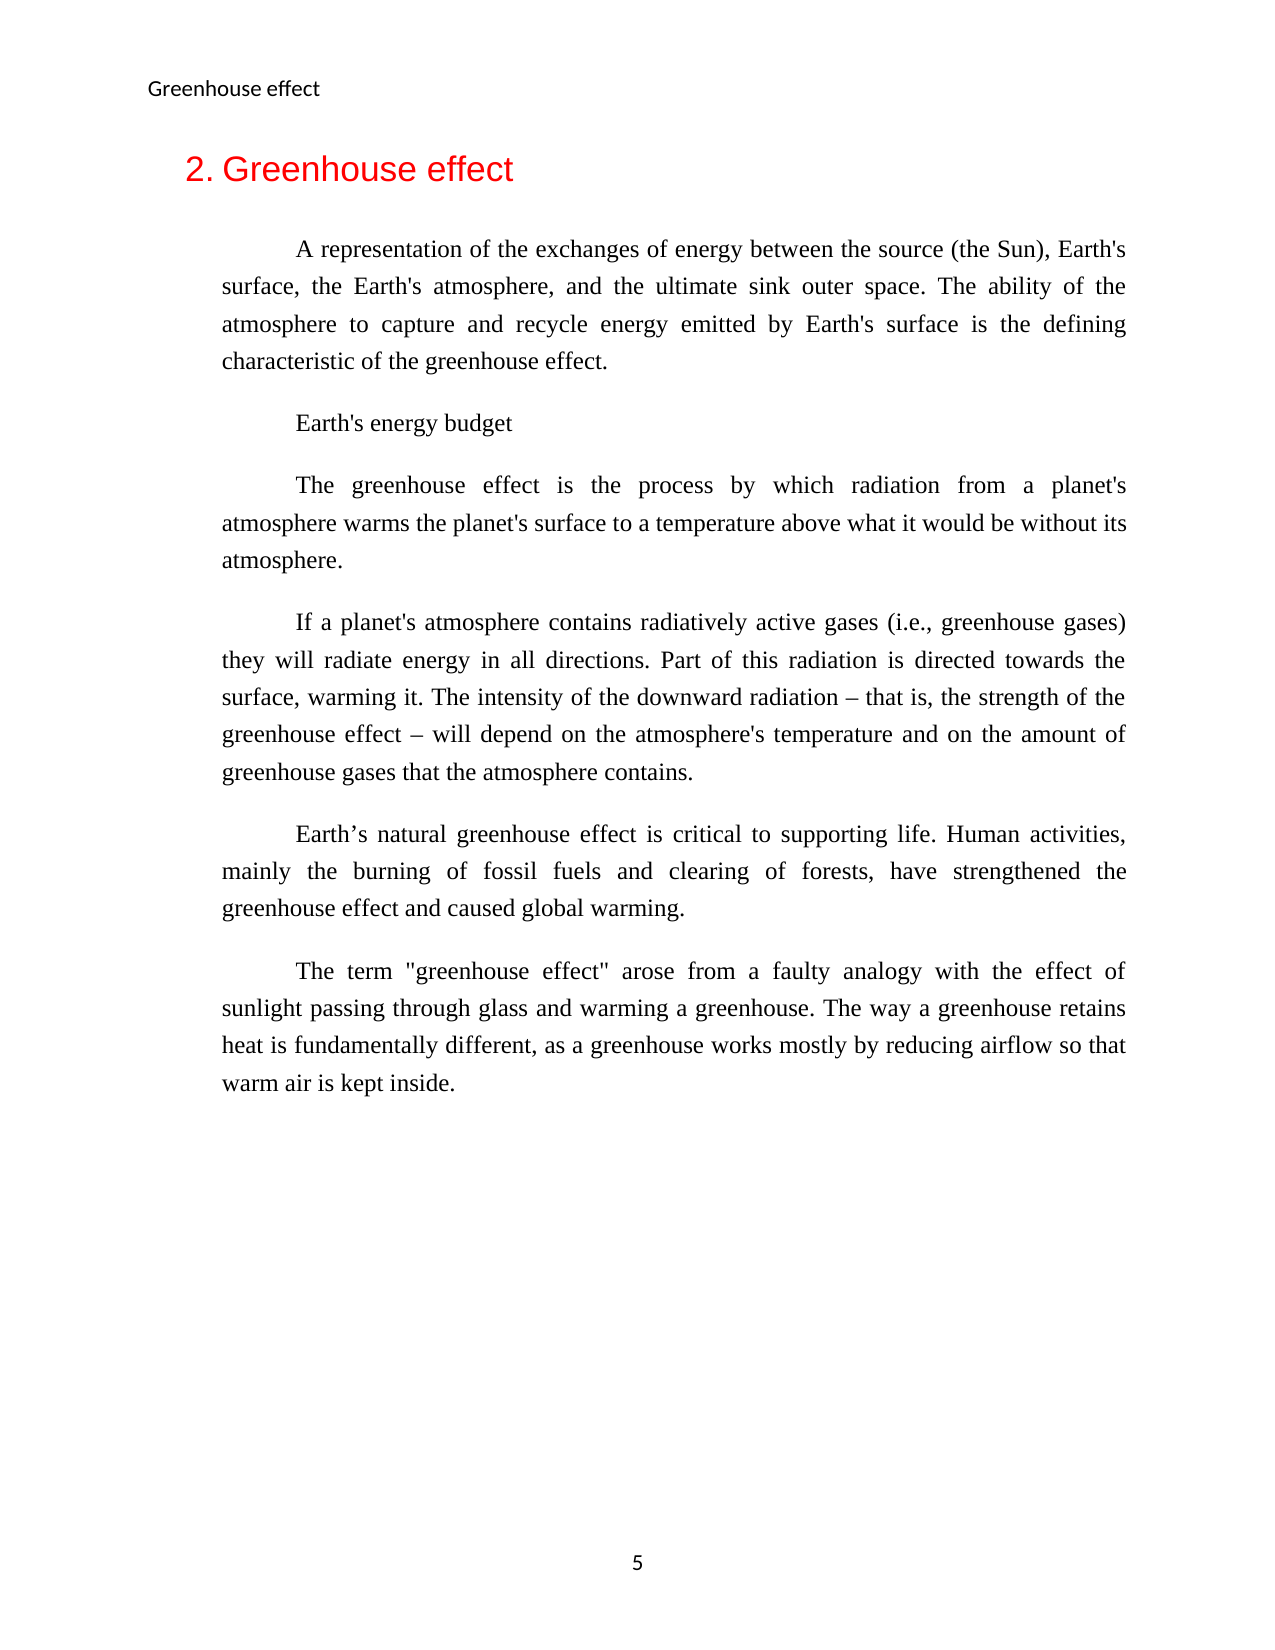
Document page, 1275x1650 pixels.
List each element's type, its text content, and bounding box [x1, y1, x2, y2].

text If a planet's atmosphere contains radiatively active gases (i.e., greenhouse gases) they will radiate energy in all directions. Part of this radiation is directed towards the surface, warming it. The intensity of the downward radiation – that is, the strength of the greenhouse effect – will depend on the atmosphere's temperature and on the amount of greenhouse gases that the atmosphere contains. [222, 607, 1127, 785]
text The term "greenhouse effect" arose from a faulty analogy with the effect of sunlight passing through glass and warming a greenhouse. The way a greenhouse retains heat is fundamentally different, as a greenhouse works mostly by reducing airflow so that warm air is kept inside. [222, 956, 1127, 1096]
text Earth’s natural greenhouse effect is critical to supporting life. Human activities, mainly the burning of fossil fuels and clearing of forests, have strengthened the greenhouse effect and caused global warming. [222, 819, 1127, 922]
text The greenhouse effect is the process by which radiation from a planet's atmosphere warms the planet's surface to a temperature above what it would be without its atmosphere. [222, 471, 1127, 574]
subtitle Greenhouse effect [185, 148, 1127, 188]
text Earth's energy budget [222, 408, 1127, 437]
text A representation of the exchanges of energy between the source (the Sun), Earth's surface, the Earth's atmosphere, and the ultimate sink outer space. The ability of the atmosphere to capture and recycle energy emitted by Earth's surface is the defining characteristic of the greenhouse effect. [222, 234, 1127, 375]
